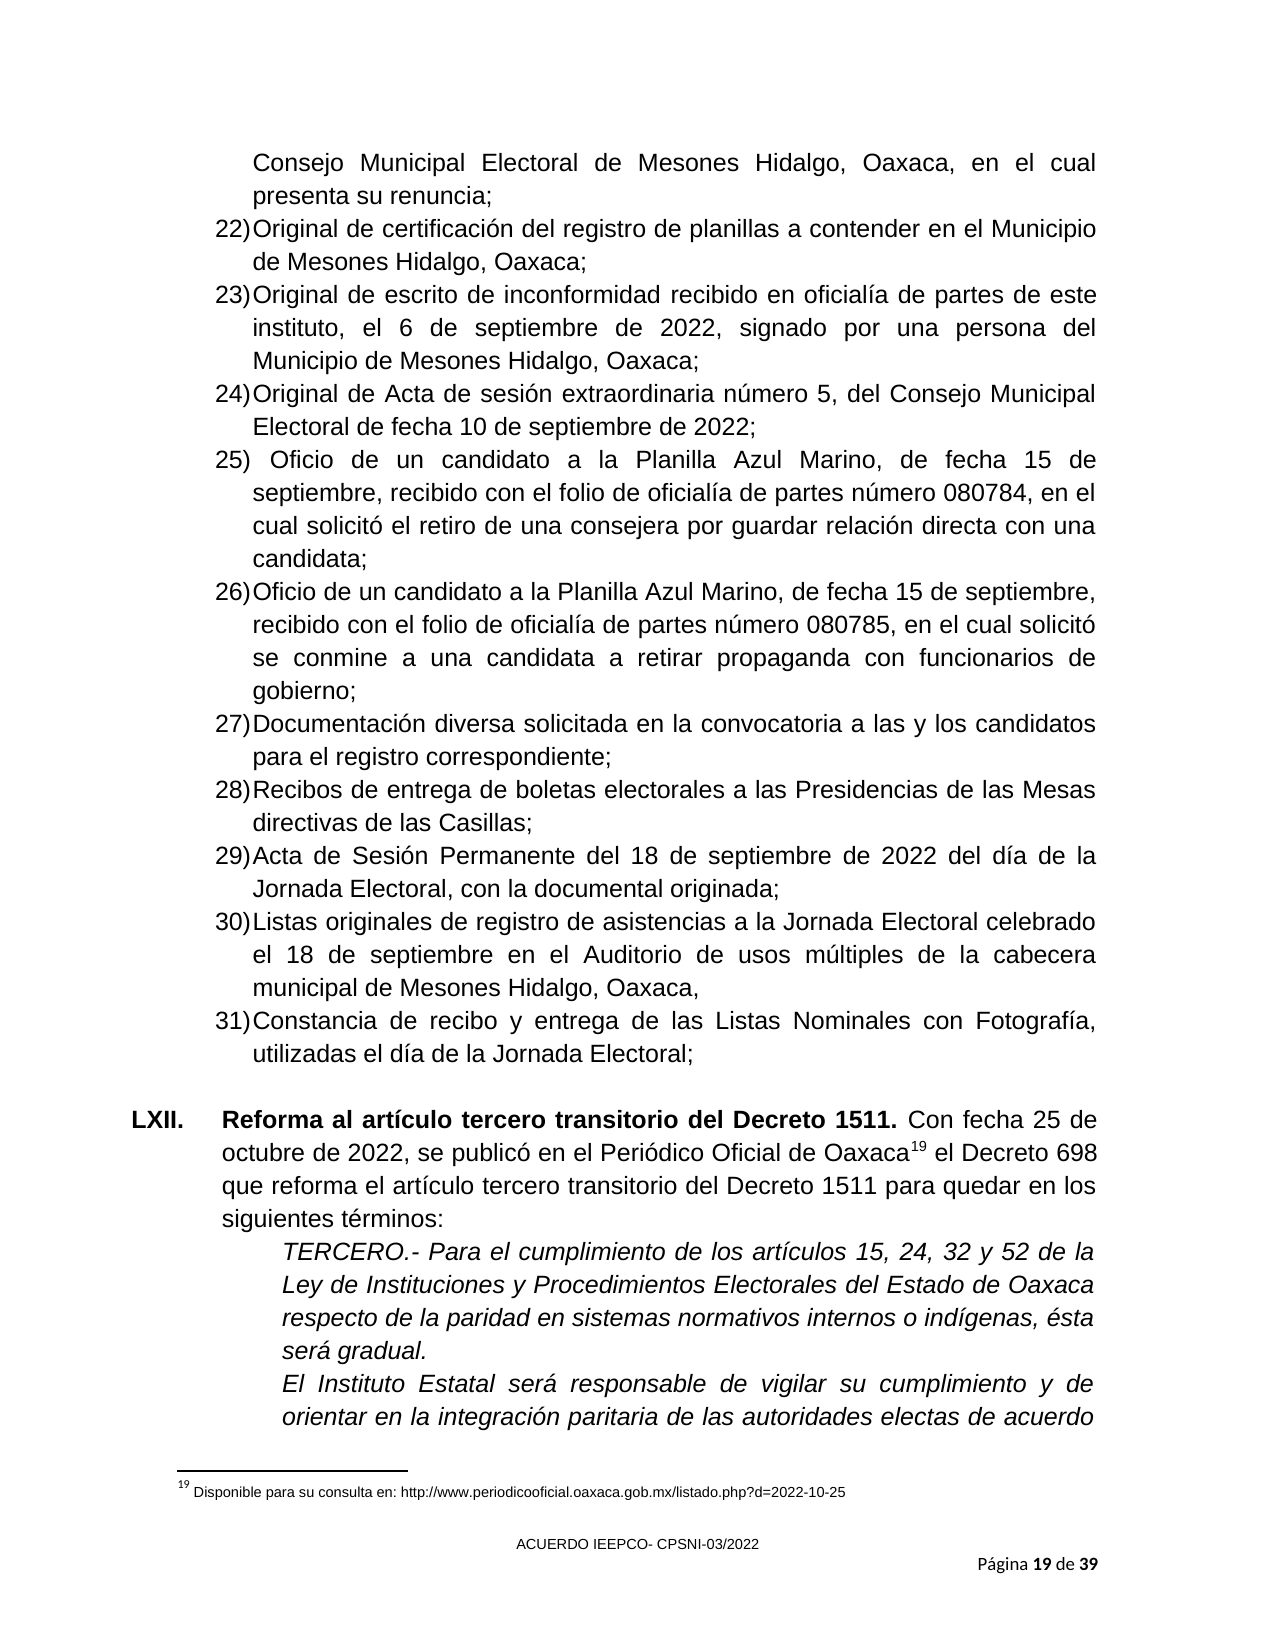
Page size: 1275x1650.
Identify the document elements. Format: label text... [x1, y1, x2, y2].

list Reforma al artículo tercero transitorio del Decreto 1511. Con fecha 25 de octubre de 2022, se publicó en el Periódico Oficial de Oaxaca el Decreto 698 que reforma el artículo tercero transitorio del Decreto 1511 para quedar en los siguientes términos: [184, 1105, 1098, 1233]
list TERCERO.- Para el cumplimiento de los artículos 15, 24, 32 y 52 de la Ley de Instituciones y Procedimientos Electorales del Estado de Oaxaca respecto de la paridad en sistemas normativos internos o indígenas, ésta será gradual. [282, 1237, 1098, 1365]
list Original de certificación del registro de planillas a contender en el Municipio de Mesones Hidalgo, Oaxaca; [215, 214, 1098, 275]
list Listas originales de registro de asistencias a la Jornada Electoral celebrado el 18 de septiembre en el Auditorio de usos múltiples de la cabecera municipal de Mesones Hidalgo, Oaxaca, [215, 907, 1098, 1002]
list Oficio de un candidato a la Planilla Azul Marino, de fecha 15 de septiembre, recibido con el folio de oficialía de partes número 080784, en el cual solicitó el retiro de una consejera por guardar relación directa con una candidata; [215, 445, 1098, 573]
list Documentación diversa solicitada en la convocatoria a las y los candidatos para el registro correspondiente; [215, 709, 1098, 771]
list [215, 148, 1098, 209]
list Original de Acta de sesión extraordinaria número 5, del Consejo Municipal Electoral de fecha 10 de septiembre de 2022; [215, 379, 1098, 441]
list Original de escrito de inconformidad recibido en oficialía de partes de este instituto, el 6 de septiembre de 2022, signado por una persona del Municipio de Mesones Hidalgo, Oaxaca; [215, 280, 1098, 374]
list Recibos de entrega de boletas electorales a las Presidencias de las Mesas directivas de las Casillas; [215, 775, 1098, 837]
list Oficio de un candidato a la Planilla Azul Marino, de fecha 15 de septiembre, recibido con el folio de oficialía de partes número 080785, en el cual solicitó se conmine a una candidata a retirar propaganda con funcionarios de gobierno; [215, 577, 1098, 705]
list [282, 1369, 1098, 1431]
list Acta de Sesión Permanente del 18 de septiembre de 2022 del día de la Jornada Electoral, con la documental originada; [215, 841, 1098, 903]
list Constancia de recibo y entrega de las Listas Nominales con Fotografía, utilizadas el día de la Jornada Electoral; [215, 1006, 1098, 1068]
